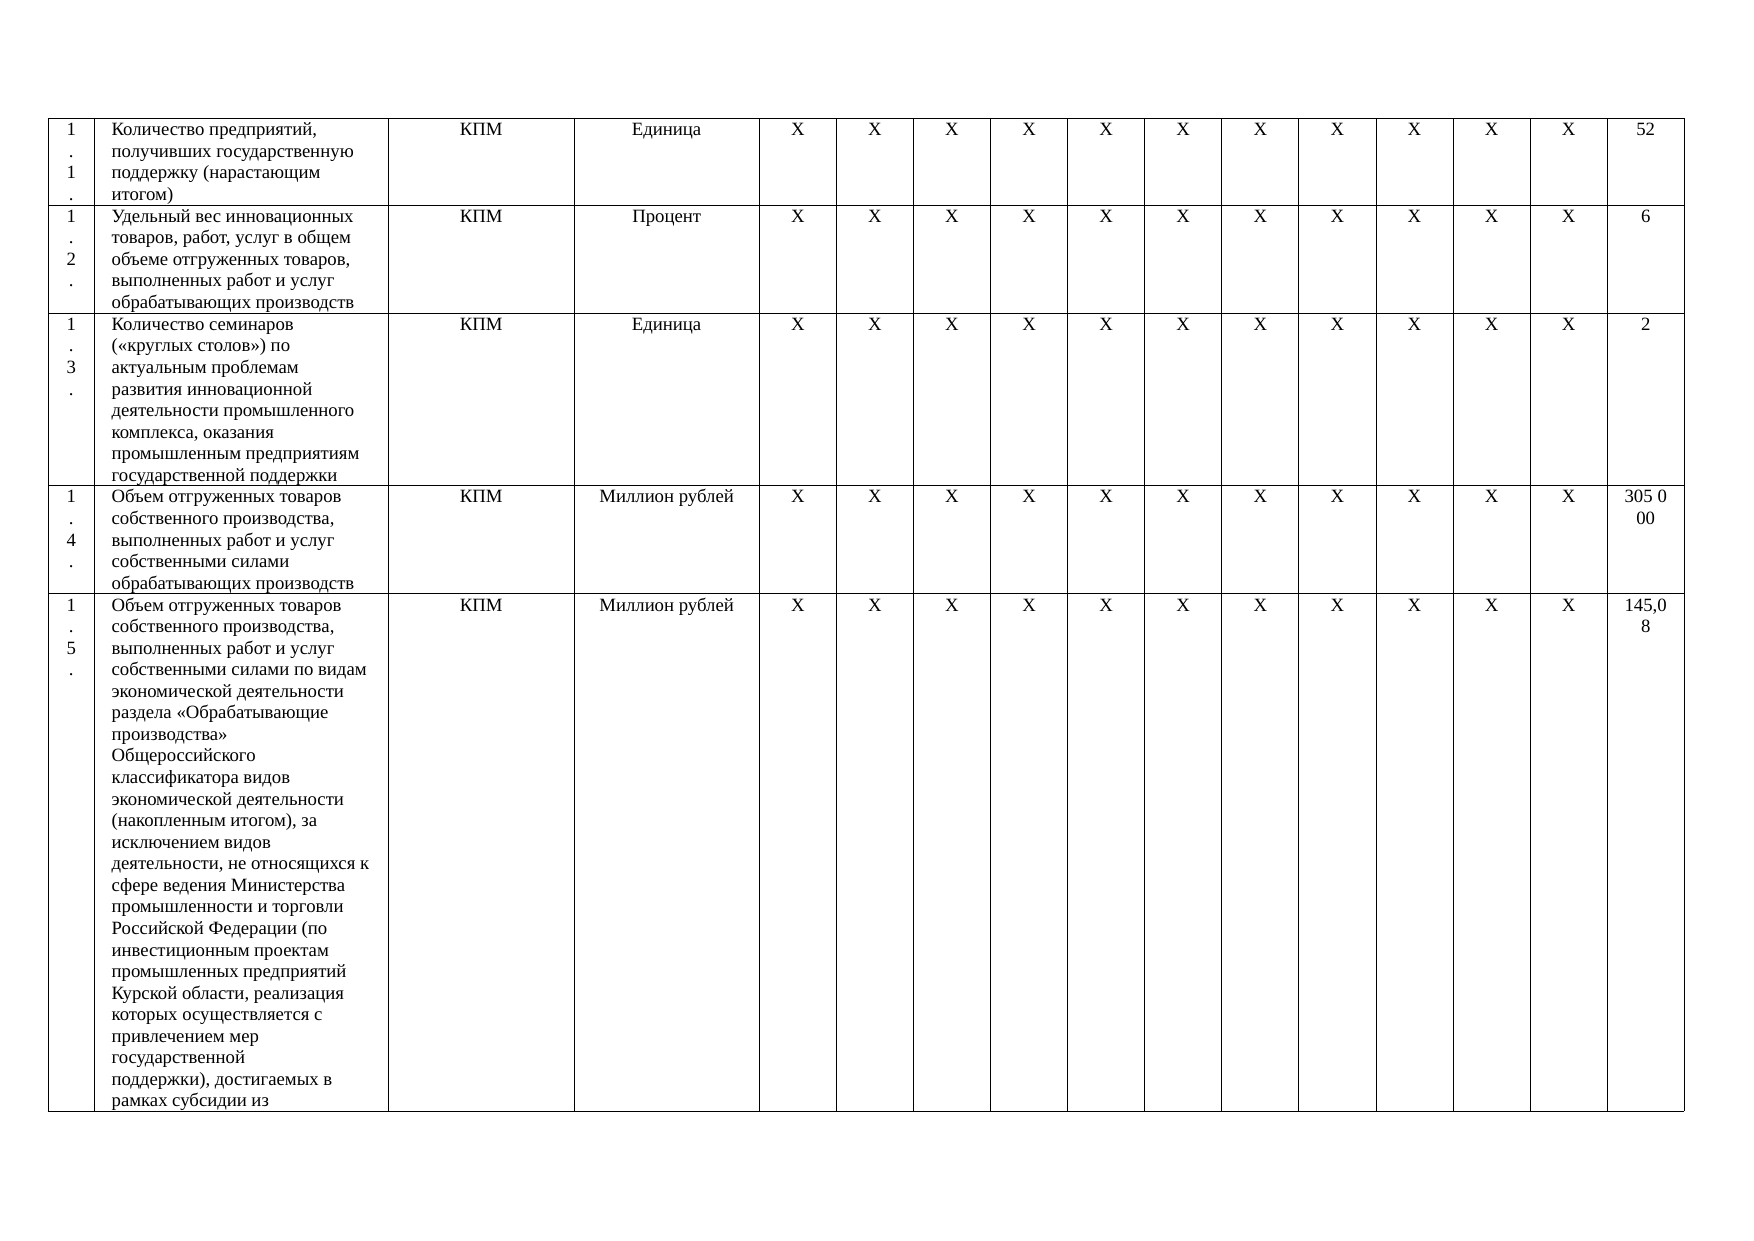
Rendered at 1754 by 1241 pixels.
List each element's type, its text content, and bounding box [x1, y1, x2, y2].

table_cell X [1068, 119, 1144, 204]
table_cell Количество предприятий, получивших государственную поддержку (нарастающим итогом) [95, 119, 388, 204]
table_cell Процент [575, 206, 759, 312]
table_cell X [1299, 314, 1376, 485]
table_cell X [1531, 206, 1607, 312]
table_cell X [837, 594, 913, 1111]
table_cell X [1454, 594, 1530, 1111]
table_cell X [837, 119, 913, 204]
table_cell X [1299, 594, 1376, 1111]
table_cell 1.4. [49, 486, 94, 593]
table_cell КПМ [389, 314, 574, 485]
table_cell Удельный вес инновационных товаров, работ, услуг в общем объеме отгруженных товаров, выполненных работ и услуг обрабатывающих производств [95, 206, 388, 312]
table_cell X [1454, 206, 1530, 312]
table_cell X [1377, 119, 1453, 204]
table_cell X [991, 594, 1067, 1111]
table_cell X [1299, 486, 1376, 593]
table_cell X [837, 206, 913, 312]
table_cell КПМ [389, 206, 574, 312]
table_cell 1.5. [49, 594, 94, 1111]
table_cell X [760, 594, 836, 1111]
table_cell КПМ [389, 486, 574, 593]
table_cell X [760, 206, 836, 312]
table_cell X [1222, 486, 1298, 593]
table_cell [95, 594, 388, 1111]
table_cell X [1145, 119, 1221, 204]
table_cell 2 [1608, 314, 1684, 485]
table_cell X [1068, 594, 1144, 1111]
table_cell X [991, 119, 1067, 204]
table_cell X [914, 314, 990, 485]
table_cell X [1222, 119, 1298, 204]
table_cell X [1377, 594, 1453, 1111]
table_cell X [1531, 119, 1607, 204]
table_cell X [1299, 206, 1376, 312]
table_cell 145,08 [1608, 594, 1684, 1111]
table_cell X [1145, 314, 1221, 485]
table_cell X [1299, 119, 1376, 204]
table_cell X [1531, 314, 1607, 485]
table_cell X [1145, 206, 1221, 312]
table_cell X [837, 314, 913, 485]
table_cell X [1068, 206, 1144, 312]
table_cell X [1222, 594, 1298, 1111]
table_cell X [1145, 594, 1221, 1111]
table_cell X [760, 119, 836, 204]
table_cell 6 [1608, 206, 1684, 312]
table_cell X [914, 206, 990, 312]
table_cell X [1454, 486, 1530, 593]
table_cell X [1145, 486, 1221, 593]
table_cell X [760, 314, 836, 485]
table_cell X [837, 486, 913, 593]
table_cell X [1454, 119, 1530, 204]
table_cell X [991, 206, 1067, 312]
table_cell Миллион рублей [575, 486, 759, 593]
table_cell X [1068, 486, 1144, 593]
table_cell КПМ [389, 594, 574, 1111]
table_cell X [914, 594, 990, 1111]
table_cell X [914, 486, 990, 593]
table_cell X [1222, 314, 1298, 485]
table_cell X [760, 486, 836, 593]
table_cell Объем отгруженных товаров собственного производства, выполненных работ и услуг собственными силами обрабатывающих производств [95, 486, 388, 593]
table_cell X [1531, 594, 1607, 1111]
table_cell X [1377, 314, 1453, 485]
table_cell X [1377, 486, 1453, 593]
table_cell X [914, 119, 990, 204]
table_cell X [1454, 314, 1530, 485]
table_cell КПМ [389, 119, 574, 204]
table_cell 52 [1608, 119, 1684, 204]
table_cell Количество семинаров («круглых столов») по актуальным проблемам развития инновационной деятельности промышленного комплекса, оказания промышленным предприятиям государственной поддержки [95, 314, 388, 485]
table_cell X [991, 486, 1067, 593]
table_cell X [1222, 206, 1298, 312]
table_cell 1.1. [49, 119, 94, 204]
table_cell Единица [575, 314, 759, 485]
table_cell 1.3. [49, 314, 94, 485]
table_cell 1.2. [49, 206, 94, 312]
table_cell 305 000 [1608, 486, 1684, 593]
table_cell Единица [575, 119, 759, 204]
table_cell Миллион рублей [575, 594, 759, 1111]
table_cell X [991, 314, 1067, 485]
table_cell X [1531, 486, 1607, 593]
table_cell X [1068, 314, 1144, 485]
table_cell X [1377, 206, 1453, 312]
